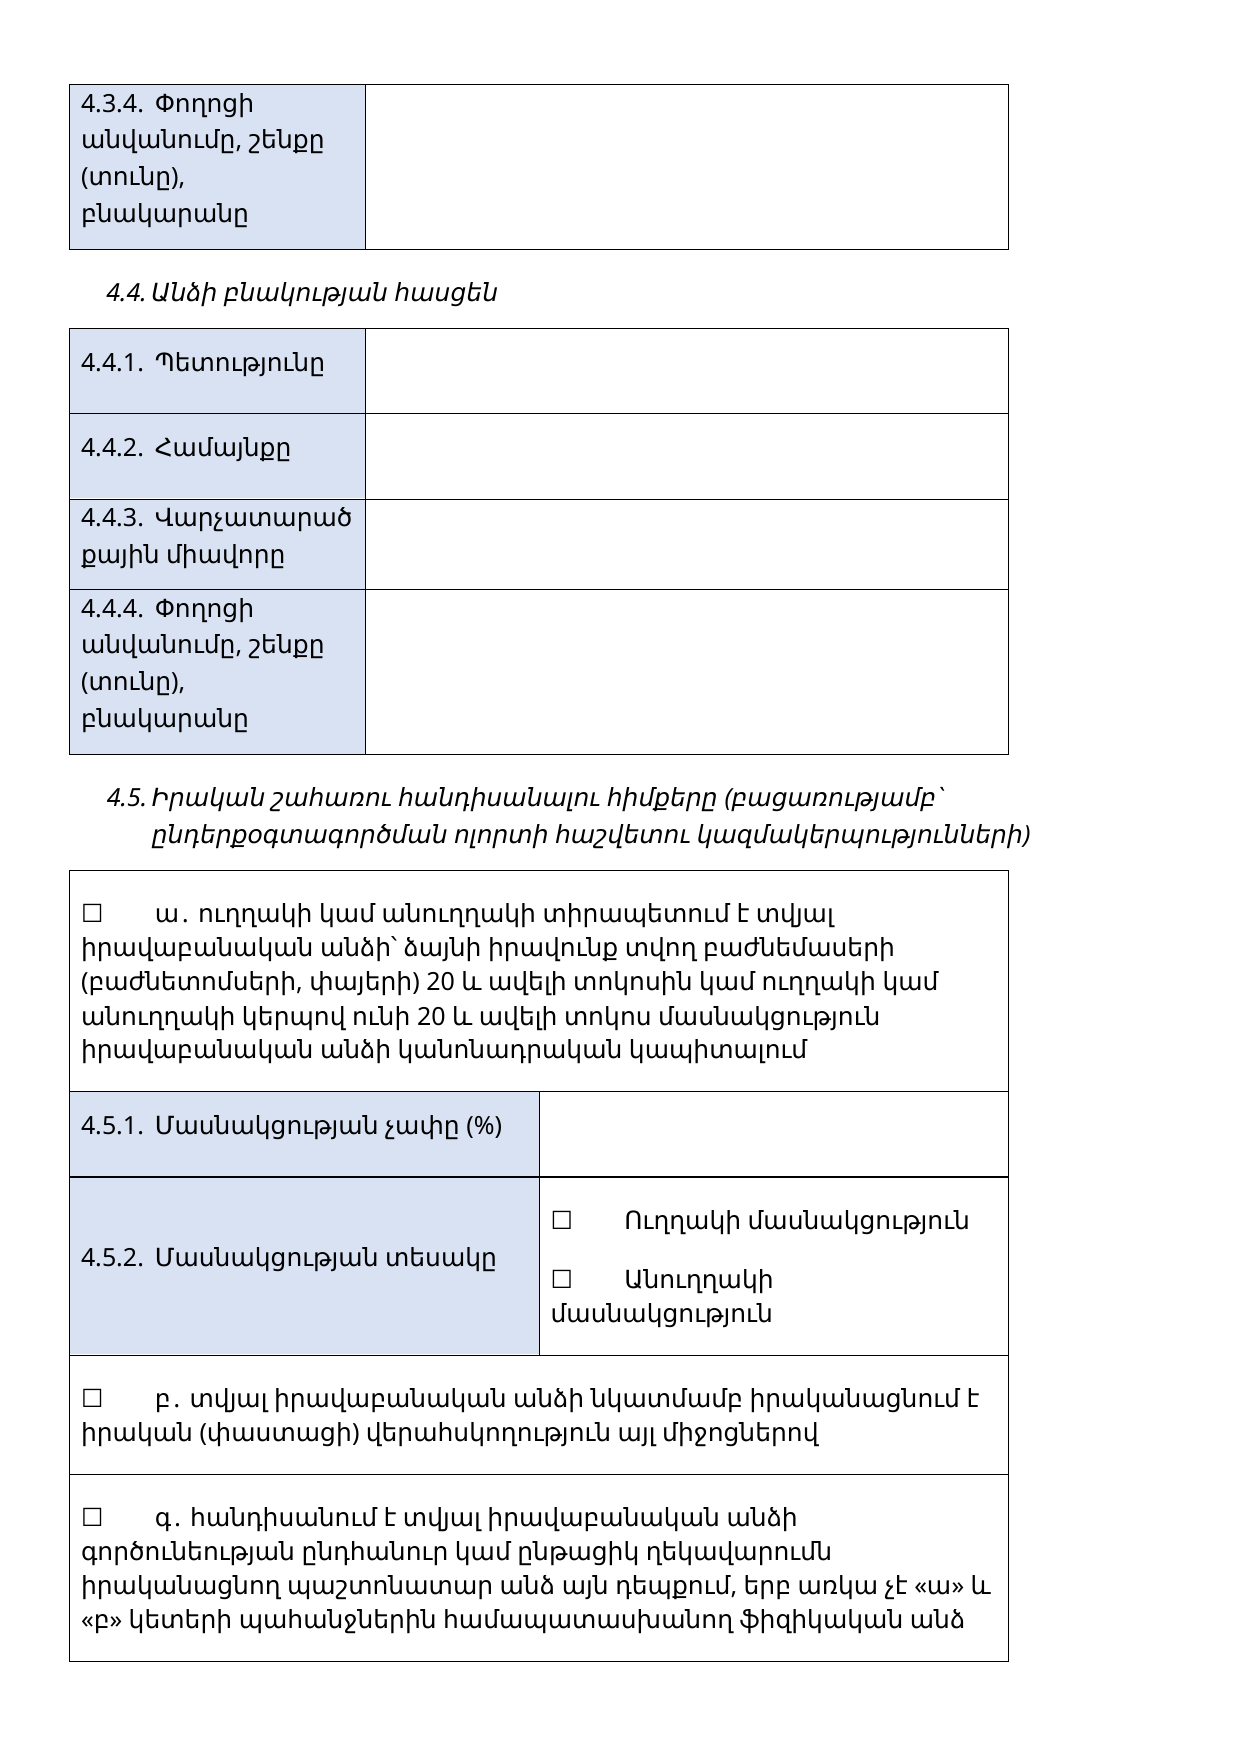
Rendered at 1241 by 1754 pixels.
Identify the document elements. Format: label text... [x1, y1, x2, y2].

table_cell Մասնակցության չափը (%) [70, 1092, 539, 1176]
table_cell բ․ տվյալ իրավաբանական անձի նկատմամբ իրականացնում է իրական (փաստացի) վերահսկողություն այլ միջոցներով [70, 1356, 1008, 1474]
table_header Պետությունը [70, 329, 365, 413]
table_cell Մասնակցության տեսակը [70, 1178, 539, 1354]
table_header ա․ ուղղակի կամ անուղղակի տիրապետում է տվյալ իրավաբանական անձի՝ ձայնի իրավունք տվող բաժնեմասերի (բաժնետոմսերի, փայերի) 20 և ավելի տոկոսին կամ ուղղակի կամ անուղղակի կերպով ունի 20 և ավելի տոկոս մասնակցություն իրավաբանական անձի կանոնադրական կապիտալում [70, 871, 1008, 1091]
table_cell [366, 590, 1008, 754]
table_cell Փողոցի անվանումը, շենքը (տունը), բնակարանը [70, 590, 365, 754]
table_cell գ․ հանդիսանում է տվյալ իրավաբանական անձի գործունեության ընդհանուր կամ ընթացիկ ղեկավարումն իրականացնող պաշտոնատար անձ այն դեպքում, երբ առկա չէ «ա» և «բ» կետերի պահանջներին համապատասխանող ֆիզիկական անձ [70, 1475, 1008, 1661]
table_cell [366, 500, 1008, 589]
list Իրական շահառու հանդիսանալու հիմքերը (բացառությամբ` ընդերքօգտագործման ոլորտի հաշվետու կազմակերպությունների) [107, 780, 1172, 851]
table_cell Ուղղակի մասնակցություն Անուղղակի մասնակցություն [540, 1178, 1008, 1354]
table_cell Համայնքը [70, 414, 365, 498]
table_cell [366, 414, 1008, 498]
table_cell Վարչատարածքային միավորը [70, 500, 365, 589]
table_header [366, 329, 1008, 413]
table_cell Փողոցի անվանումը, շենքը (տունը), բնակարանը [70, 85, 365, 249]
table_cell [366, 85, 1008, 249]
table_cell [540, 1092, 1008, 1176]
list Անձի բնակության հասցեն [106, 275, 1172, 309]
